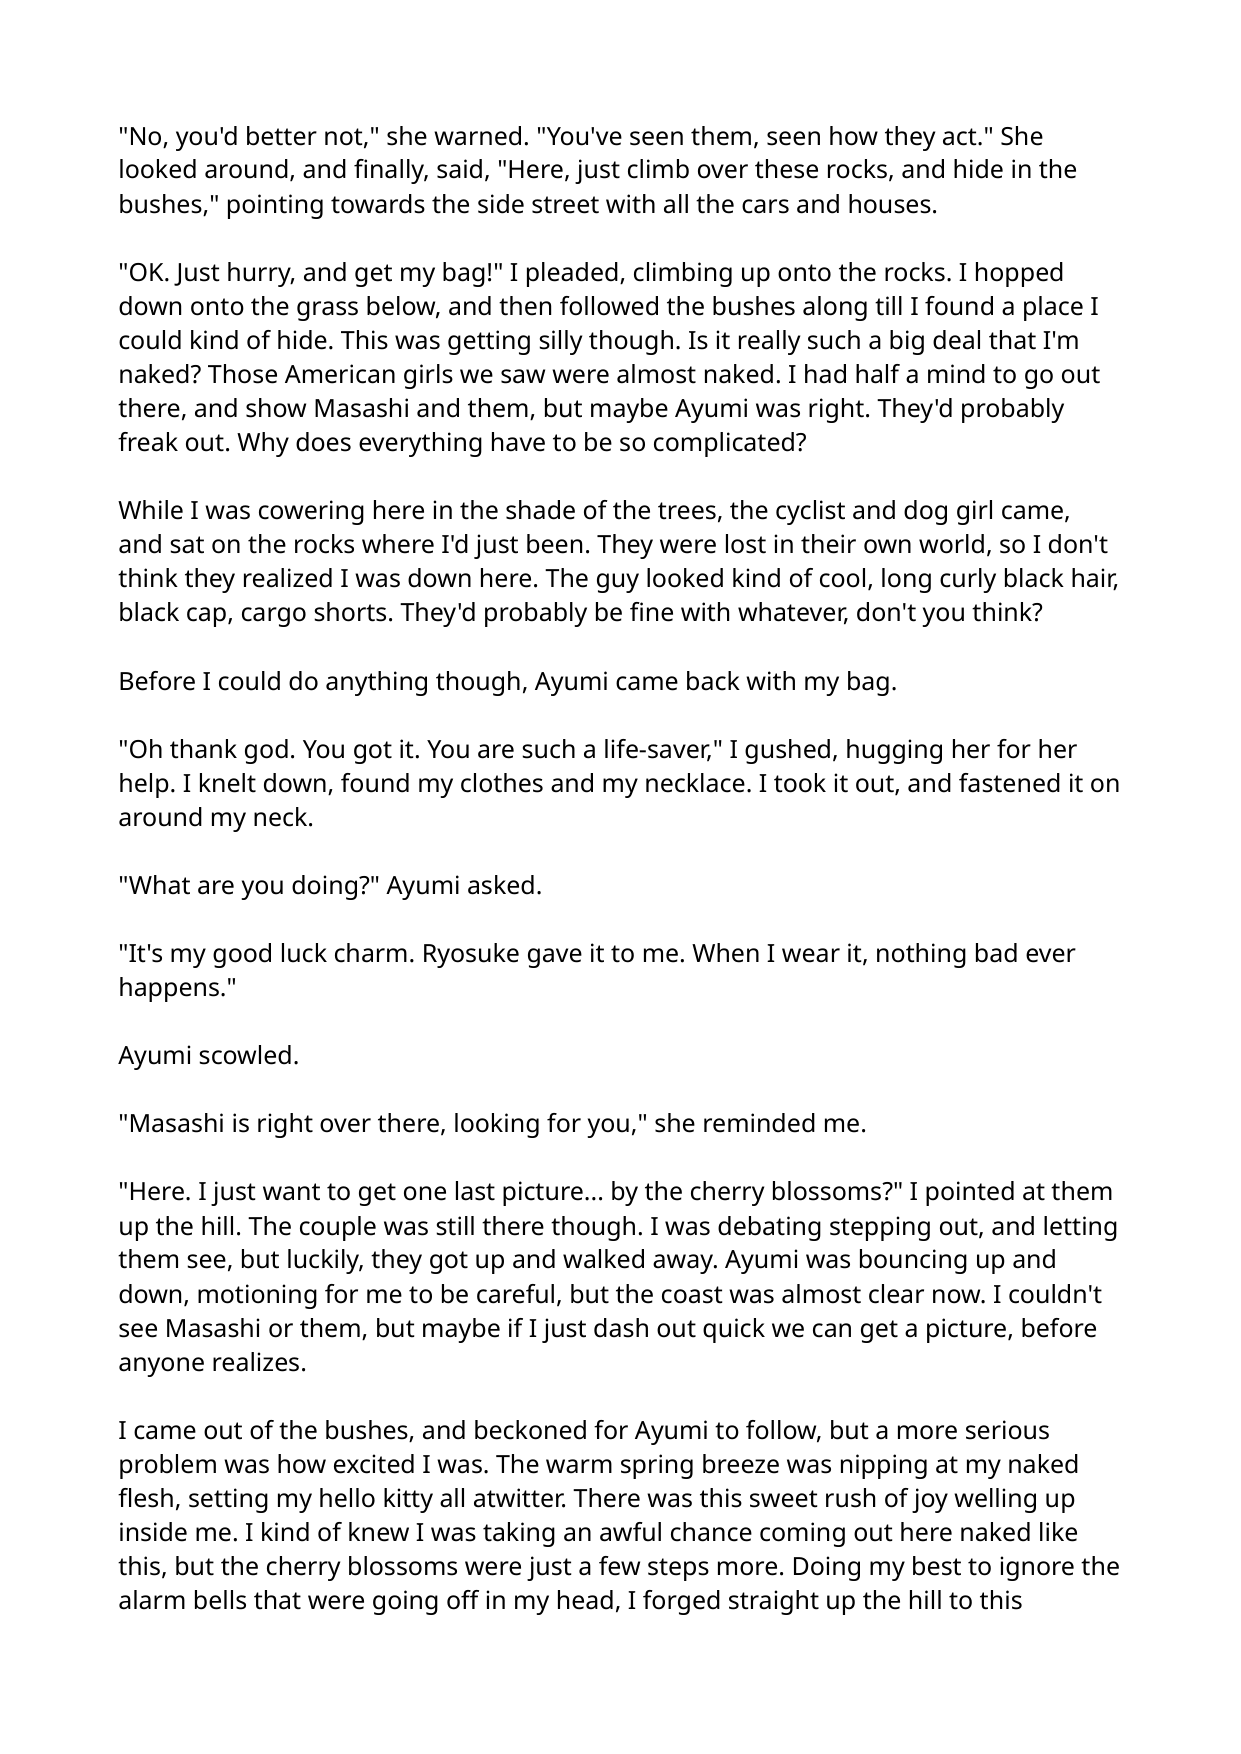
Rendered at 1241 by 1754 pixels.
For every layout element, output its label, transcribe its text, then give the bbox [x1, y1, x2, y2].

text Ayumi scowled. [118, 1038, 1122, 1072]
text "OK. Just hurry, and get my bag!" I pleaded, climbing up onto the rocks. I hopped down onto the grass below, and then followed the bushes along till I found a place I could kind of hide. This was getting silly though. Is it really such a big deal that I'm naked? Those American girls we saw were almost naked. I had half a mind to go out there, and show Masashi and them, but maybe Ayumi was right. They'd probably freak out. Why does everything have to be so complicated? [118, 254, 1122, 459]
text "It's my good luck charm. Ryosuke gave it to me. When I wear it, nothing bad ever happens." [118, 936, 1122, 1004]
text "Here. I just want to get one last picture... by the cherry blossoms?" I pointed at them up the hill. The couple was still there though. I was debating stepping out, and letting them see, but luckily, they got up and walked away. Ayumi was bouncing up and down, motioning for me to be careful, but the coast was almost clear now. I couldn't see Masashi or them, but maybe if I just dash out quick we can get a picture, before anyone realizes. [118, 1174, 1122, 1378]
text "Oh thank god. You got it. You are such a life-saver," I gushed, hugging her for her help. I knelt down, found my clothes and my necklace. I took it out, and fastened it on around my neck. [118, 731, 1122, 833]
text "Masashi is right over there, looking for you," she reminded me. [118, 1106, 1122, 1140]
text "No, you'd better not," she warned. "You've seen them, seen how they act." She looked around, and finally, said, "Here, just climb over these rocks, and hide in the bushes," pointing towards the side street with all the cars and houses. [118, 118, 1122, 220]
text Before I could do anything though, Ayumi came back with my bag. [118, 663, 1122, 697]
text While I was cowering here in the shade of the trees, the cyclist and dog girl came, and sat on the rocks where I'd just been. They were lost in their own world, so I don't think they realized I was down here. The guy looked kind of cool, long curly black hair, black cap, cargo shorts. They'd probably be fine with whatever, don't you think? [118, 493, 1122, 629]
text "What are you doing?" Ayumi asked. [118, 867, 1122, 902]
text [118, 1412, 1122, 1617]
